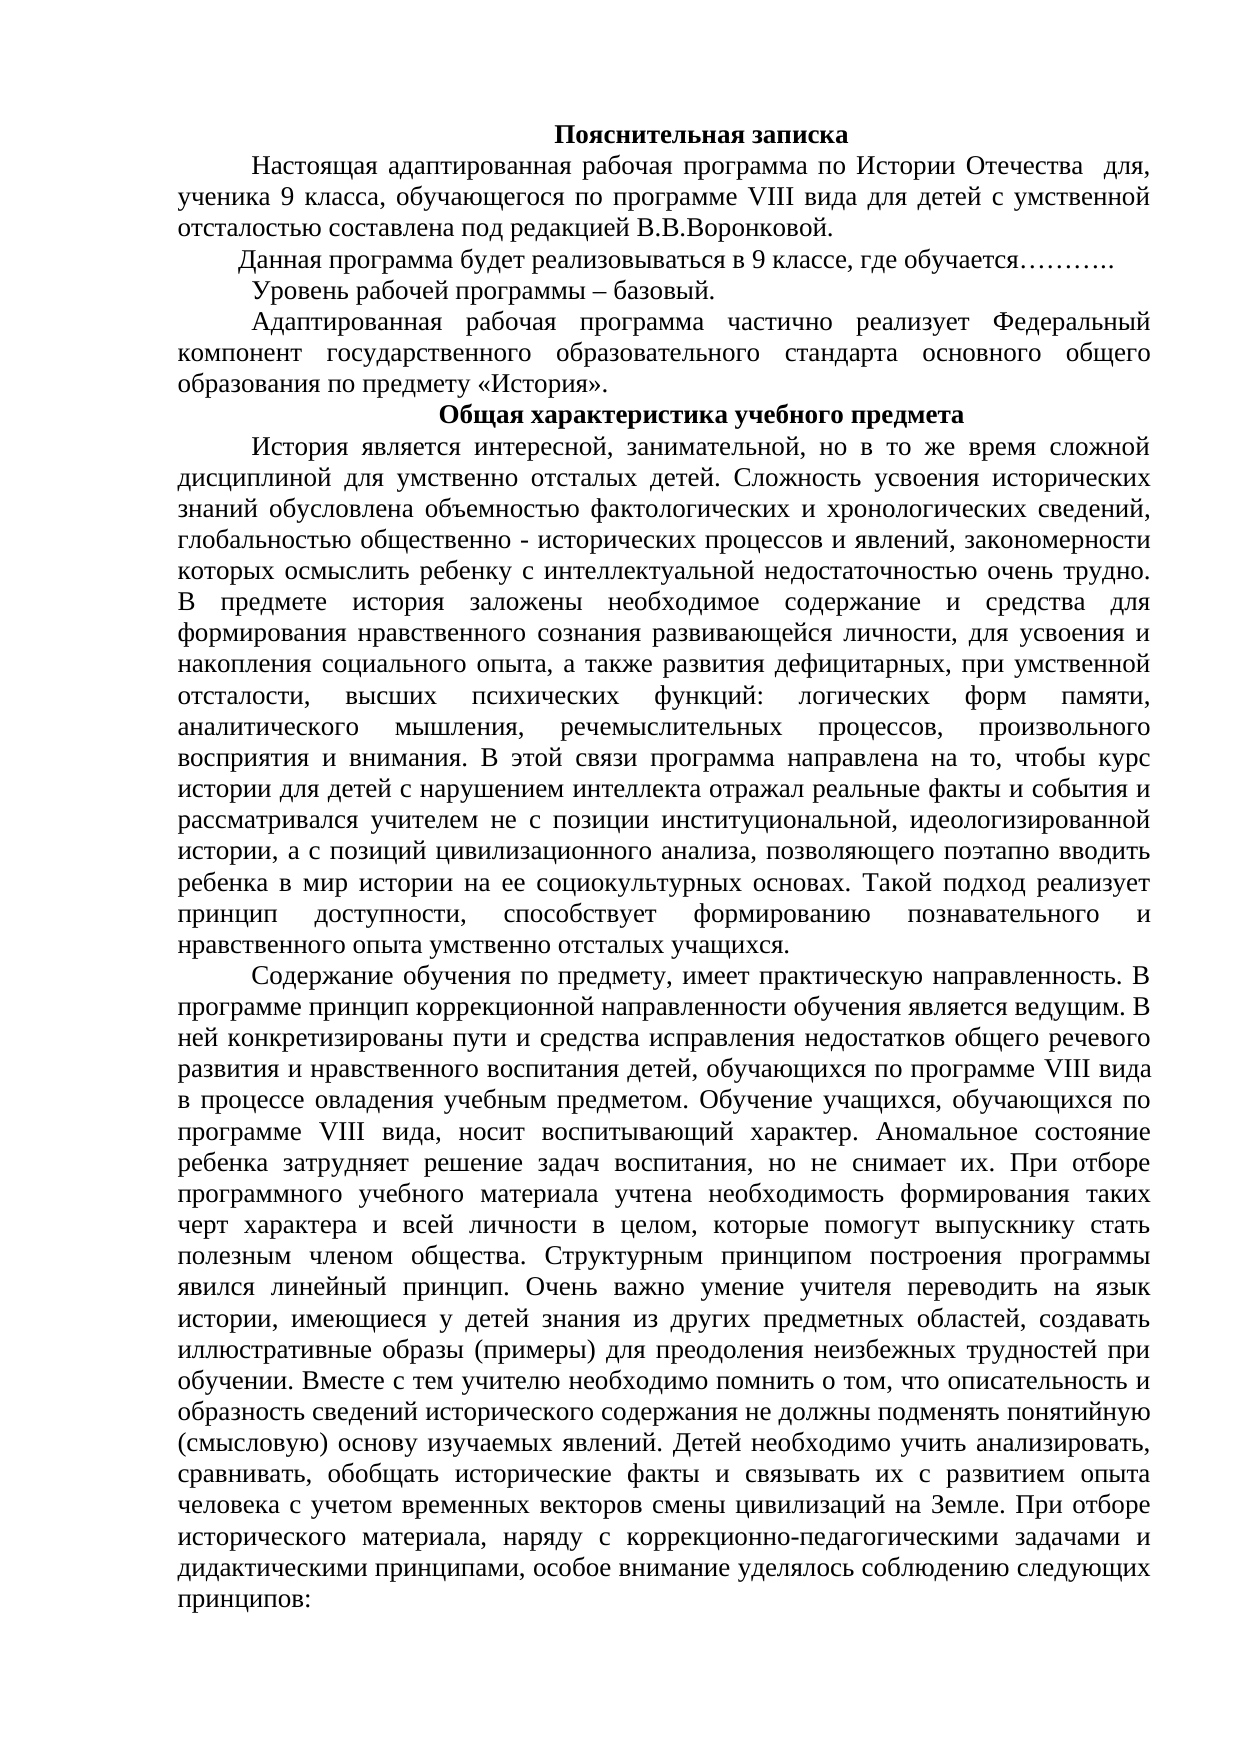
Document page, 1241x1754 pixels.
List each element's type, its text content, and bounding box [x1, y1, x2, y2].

text Настоящая адаптированная рабочая программа по Истории Отечества для, ученика 9 класса, обучающегося по программе VIII вида для детей с умственной отсталостью составлена под редакцией В.В.Воронковой. [177, 149, 1152, 243]
text Общая характеристика учебного предмета [177, 398, 1152, 429]
text Содержание обучения по предмету, имеет практическую направленность. В программе принцип коррекционной направленности обучения является ведущим. В ней конкретизированы пути и средства исправления недостатков общего речевого развития и нравственного воспитания детей, обучающихся по программе VIII вида в процессе овладения учебным предметом. Обучение учащихся, обучающихся по программе VIII вида, носит воспитывающий характер. Аномальное состояние ребенка затрудняет решение задач воспитания, но не снимает их. При отборе программного учебного материала учтена необходимость формирования таких черт характера и всей личности в целом, которые помогут выпускнику стать полезным членом общества. Структурным принципом построения программы явился линейный принцип. Очень важно умение учителя переводить на язык истории, имеющиеся у детей знания из других предметных областей, создавать иллюстративные образы (примеры) для преодоления неизбежных трудностей при обучении. Вместе с тем учителю необходимо помнить о том, что описательность и образность сведений исторического содержания не должны подменять понятийную (смысловую) основу изучаемых явлений. Детей необходимо учить анализировать, сравнивать, обобщать исторические факты и связывать их с развитием опыта человека с учетом временных векторов смены цивилизаций на Земле. При отборе исторического материала, наряду с коррекционно-педагогическими задачами и дидактическими принципами, особое внимание уделялось соблюдению следующих принципов: [177, 959, 1152, 1613]
text Адаптированная рабочая программа частично реализует Федеральный компонент государственного образовательного стандарта основного общего образования по предмету «История». [177, 305, 1152, 398]
text Уровень рабочей программы – базовый. [251, 274, 1152, 305]
text Данная программа будет реализовываться в 9 классе, где обучается……….. [177, 243, 1152, 274]
text Пояснительная записка [177, 118, 1152, 149]
text История является интересной, занимательной, но в то же время сложной дисциплиной для умственно отсталых детей. Сложность усвоения исторических знаний обусловлена объемностью фактологических и хронологических сведений, глобальностью общественно - исторических процессов и явлений, закономерности которых осмыслить ребенку с интеллектуальной недостаточностью очень трудно. В предмете история заложены необходимое содержание и средства для формирования нравственного сознания развивающейся личности, для усвоения и накопления социального опыта, а также развития дефицитарных, при умственной отсталости, высших психических функций: логических форм памяти, аналитического мышления, речемыслительных процессов, произвольного восприятия и внимания. В этой связи программа направлена на то, чтобы курс истории для детей с нарушением интеллекта отражал реальные факты и события и рассматривался учителем не с позиции институциональной, идеологизированной истории, а с позиций цивилизационного анализа, позволяющего поэтапно вводить ребенка в мир истории на ее социокультурных основах. Такой подход реализует принцип доступности, способствует формированию познавательного и нравственного опыта умственно отсталых учащихся. [177, 429, 1152, 959]
